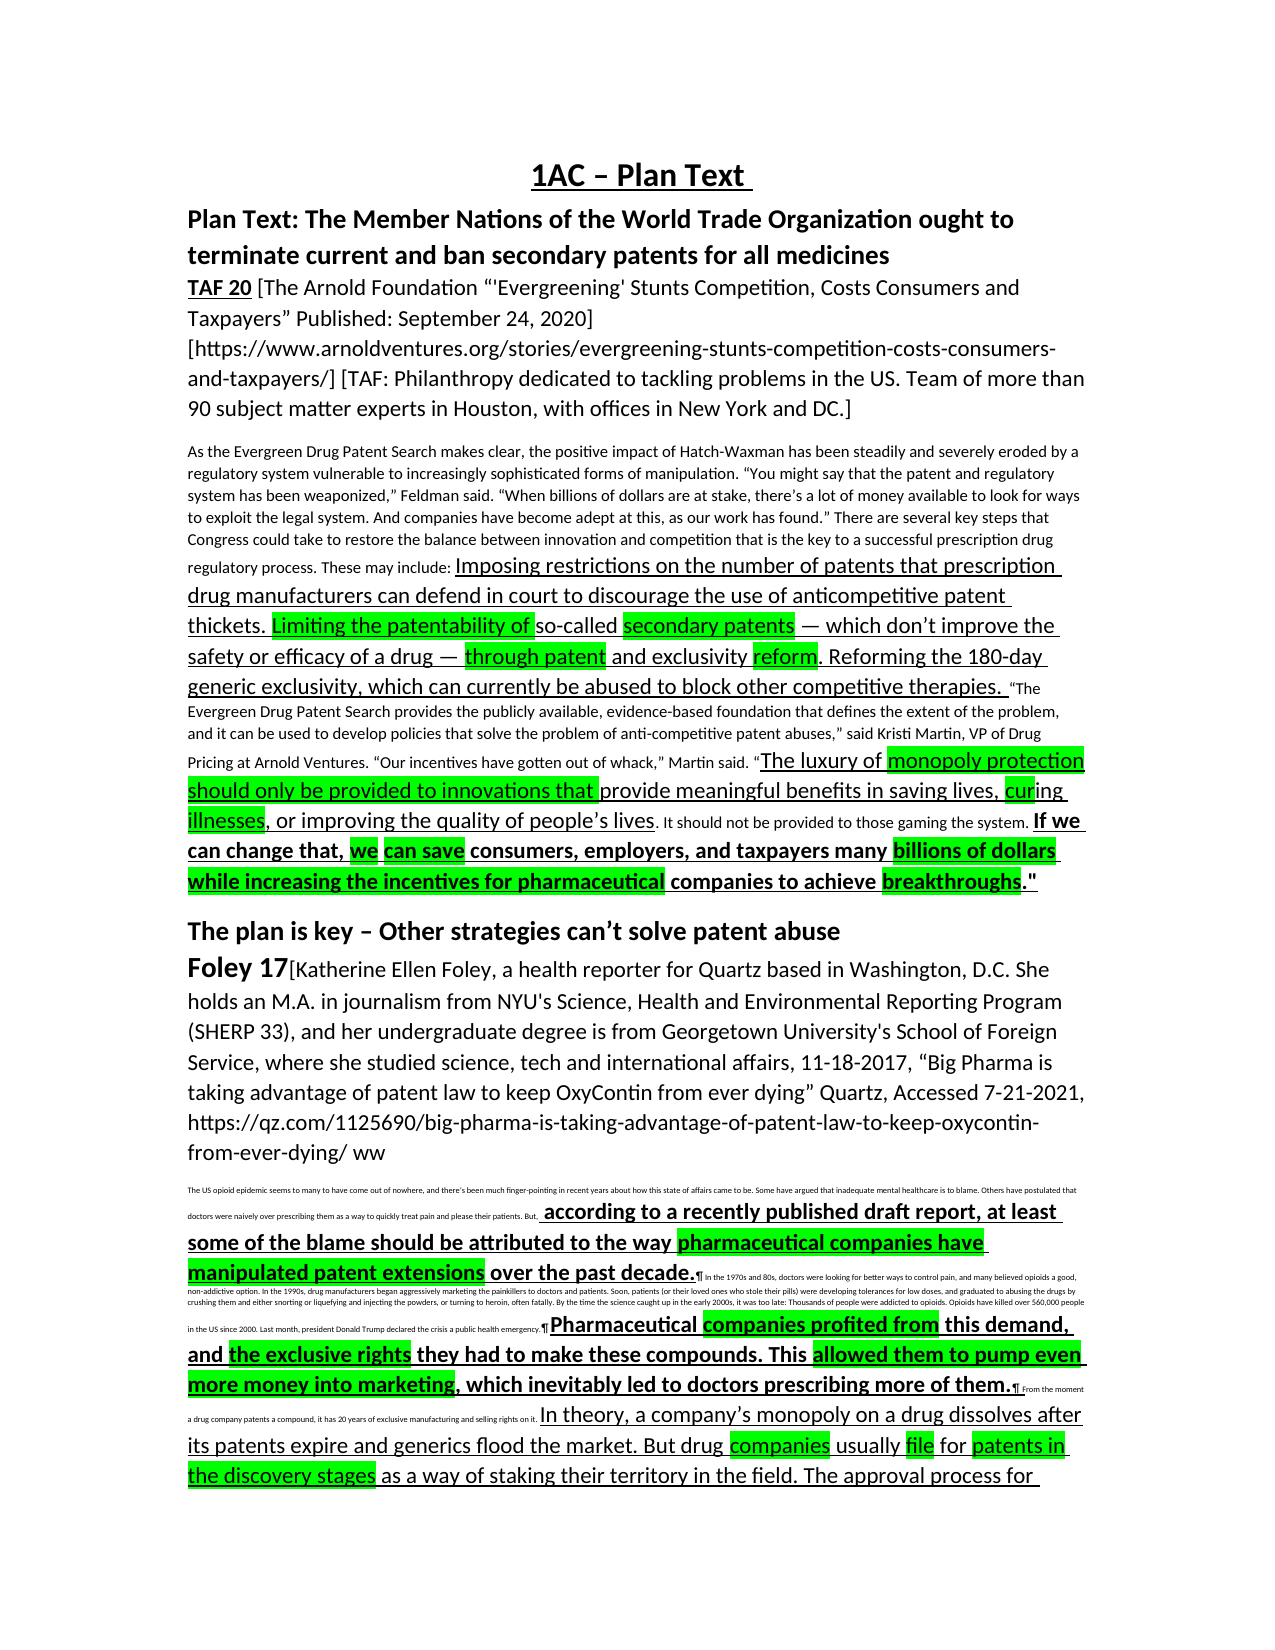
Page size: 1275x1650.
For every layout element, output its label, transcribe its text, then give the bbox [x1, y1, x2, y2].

subtitle 1AC – Plan Text [187, 154, 1087, 195]
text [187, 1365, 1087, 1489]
subtitle The plan is key – Other strategies can’t solve patent abuse [187, 914, 1087, 947]
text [187, 1185, 1087, 1364]
text As the Evergreen Drug Patent Search makes clear, the positive impact of Hatch-Waxman has been steadily and severely eroded by a regulatory system vulnerable to increasingly sophisticated forms of manipulation. “You might say that the patent and regulatory system has been weaponized,” Feldman said. “When billions of dollars are at stake, there’s a lot of money available to look for ways to exploit the legal system. And companies have become adept at this, as our work has found.” There are several key steps that Congress could take to restore the balance between innovation and competition that is the key to a successful prescription drug regulatory process. These may include: Imposing restrictions on the number of patents that prescription drug manufacturers can defend in court to discourage the use of anticompetitive patent thickets. Limiting the patentability of so-called secondary patents — which don’t improve the safety or efficacy of a drug — through patent and exclusivity reform. Reforming the 180-day generic exclusivity, which can currently be abused to block other competitive therapies. “The Evergreen Drug Patent Search provides the publicly available, evidence-based foundation that defines the extent of the problem, and it can be used to develop policies that solve the problem of anti-competitive patent abuses,” said Kristi Martin, VP of Drug Pricing at Arnold Ventures. “Our incentives have gotten out of whack,” Martin said. “The luxury of monopoly protection should only be provided to innovations that provide meaningful benefits in saving lives, curing illnesses, or improving the quality of people’s lives. It should not be provided to those gaming the system. If we can change that, we can save consumers, employers, and taxpayers many billions of dollars while increasing the incentives for pharmaceutical companies to achieve breakthroughs." [187, 441, 1087, 895]
text Foley 17[Katherine Ellen Foley, a health reporter for Quartz based in Washington, D.C. She holds an M.A. in journalism from NYU's Science, Health and Environmental Reporting Program (SHERP 33), and her undergraduate degree is from Georgetown University's School of Foreign Service, where she studied science, tech and international affairs, 11-18-2017, “Big Pharma is taking advantage of patent law to keep OxyContin from ever dying” Quartz, Accessed 7-21-2021, https://qz.com/1125690/big-pharma-is-taking-advantage-of-patent-law-to-keep-oxycontin-from-ever-dying/ ww [187, 949, 1087, 1166]
text TAF 20 [The Arnold Foundation “'Evergreening' Stunts Competition, Costs Consumers and Taxpayers” Published: September 24, 2020] [https://www.arnoldventures.org/stories/evergreening-stunts-competition-costs-consumers-and-taxpayers/] [TAF: Philanthropy dedicated to tackling problems in the US. Team of more than 90 subject matter experts in Houston, with offices in New York and DC.] [187, 273, 1087, 422]
subtitle Plan Text: The Member Nations of the World Trade Organization ought to terminate current and ban secondary patents for all medicines [187, 202, 1087, 271]
